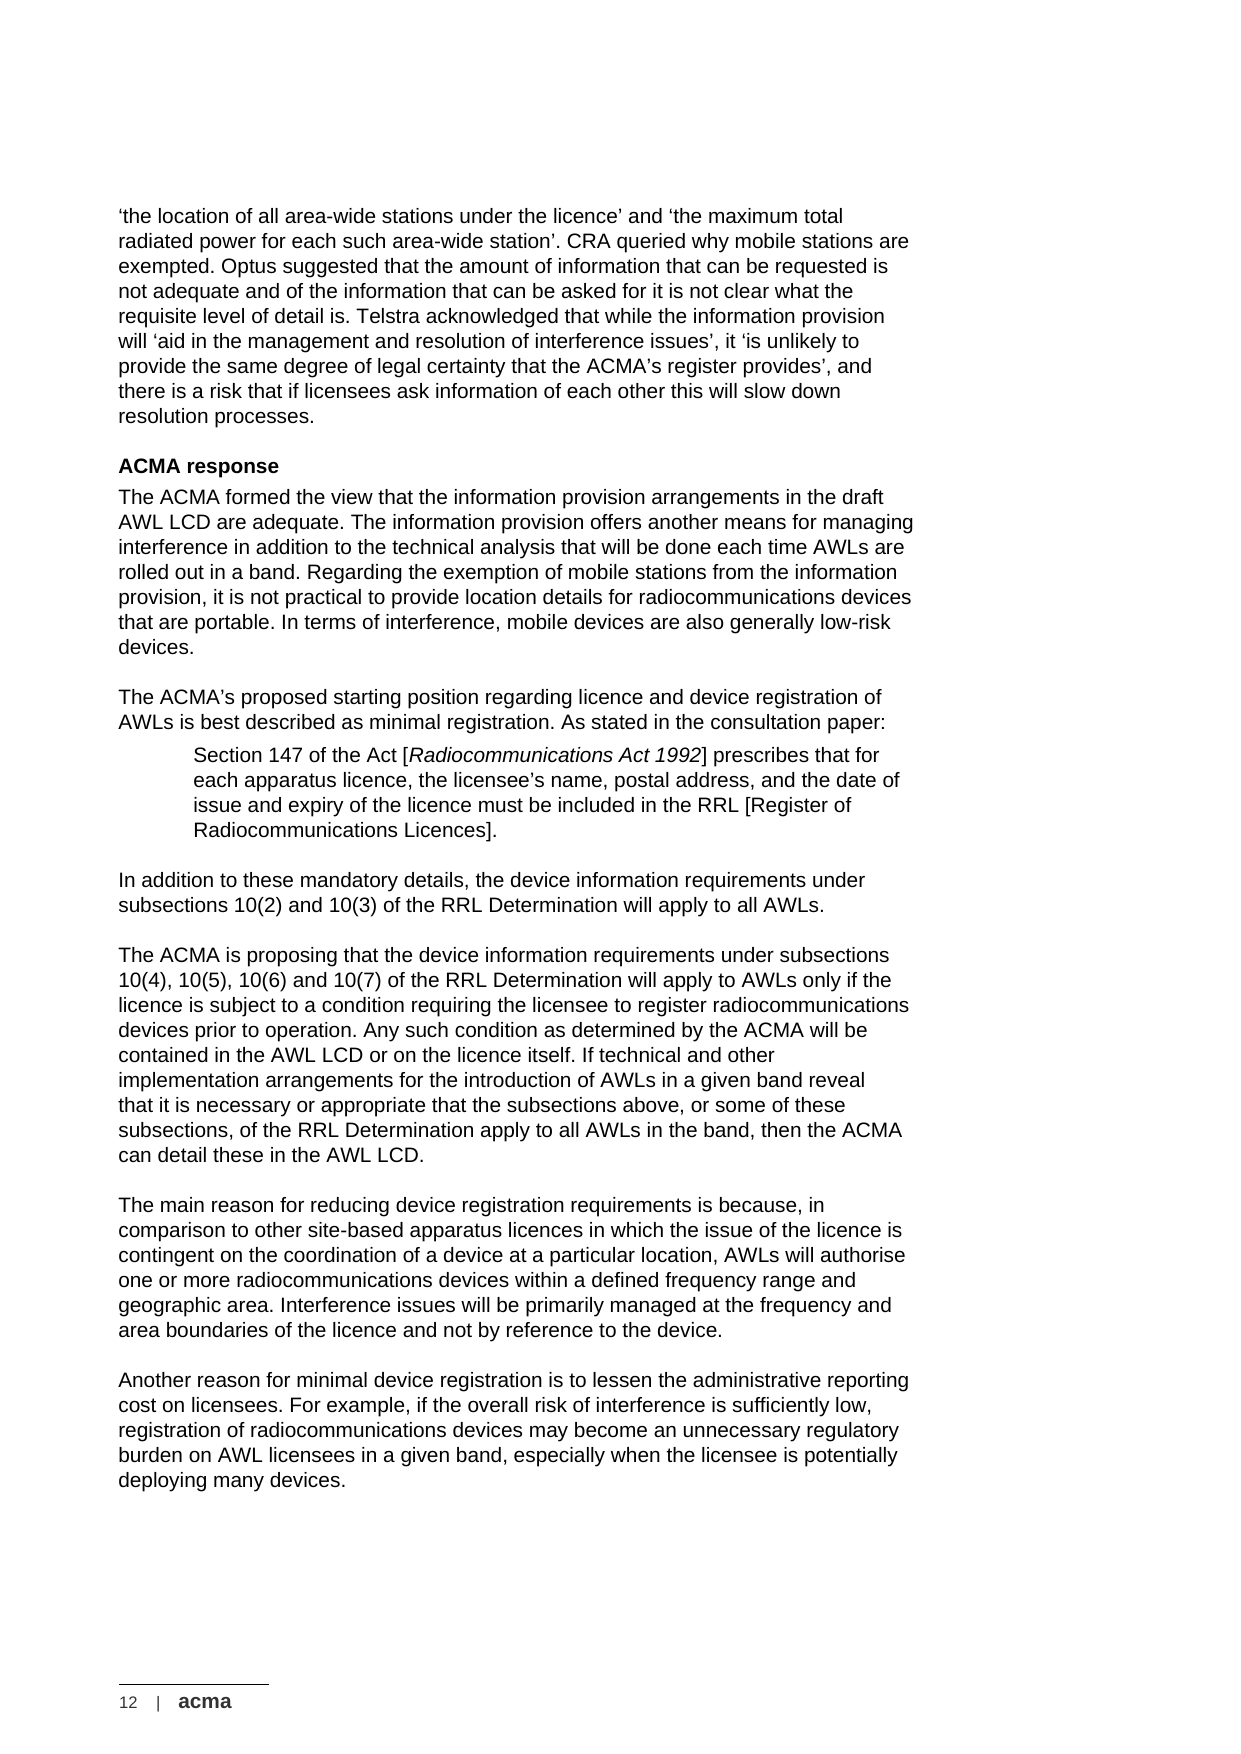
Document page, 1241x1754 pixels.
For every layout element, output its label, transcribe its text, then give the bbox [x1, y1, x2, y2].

text The ACMA formed the view that the information provision arrangements in the draft AWL LCD are adequate. The information provision offers another means for managing interference in addition to the technical analysis that will be done each time AWLs are rolled out in a band. Regarding the exemption of mobile stations from the information provision, it is not practical to provide location details for radiocommunications devices that are portable. In terms of interference, mobile devices are also generally low-risk devices. [118, 484, 917, 659]
text In addition to these mandatory details, the device information requirements under subsections 10(2) and 10(3) of the RRL Determination will apply to all AWLs. [118, 867, 917, 917]
subtitle ACMA response [118, 453, 917, 478]
text The main reason for reducing device registration requirements is because, in comparison to other site-based apparatus licences in which the issue of the licence is contingent on the coordination of a device at a particular location, AWLs will authorise one or more radiocommunications devices within a defined frequency range and geographic area. Interference issues will be primarily managed at the frequency and area boundaries of the licence and not by reference to the device. [118, 1192, 917, 1342]
text Section 147 of the Act [Radiocommunications Act 1992] prescribes that for each apparatus licence, the licensee’s name, postal address, and the date of issue and expiry of the licence must be included in the RRL [Register of Radiocommunications Licences]. [193, 742, 917, 842]
text Another reason for minimal device registration is to lessen the administrative reporting cost on licensees. For example, if the overall risk of interference is sufficiently low, registration of radiocommunications devices may become an unnecessary regulatory burden on AWL licensees in a given band, especially when the licensee is potentially deploying many devices. [118, 1367, 917, 1492]
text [118, 203, 917, 428]
text The ACMA is proposing that the device information requirements under subsections 10(4), 10(5), 10(6) and 10(7) of the RRL Determination will apply to AWLs only if the licence is subject to a condition requiring the licensee to register radiocommunications devices prior to operation. Any such condition as determined by the ACMA will be contained in the AWL LCD or on the licence itself. If technical and other implementation arrangements for the introduction of AWLs in a given band reveal that it is necessary or appropriate that the subsections above, or some of these subsections, of the RRL Determination apply to all AWLs in the band, then the ACMA can detail these in the AWL LCD. [118, 942, 917, 1167]
list The ACMA’s proposed starting position regarding licence and device registration of AWLs is best described as minimal registration. As stated in the consultation paper: [118, 684, 917, 734]
